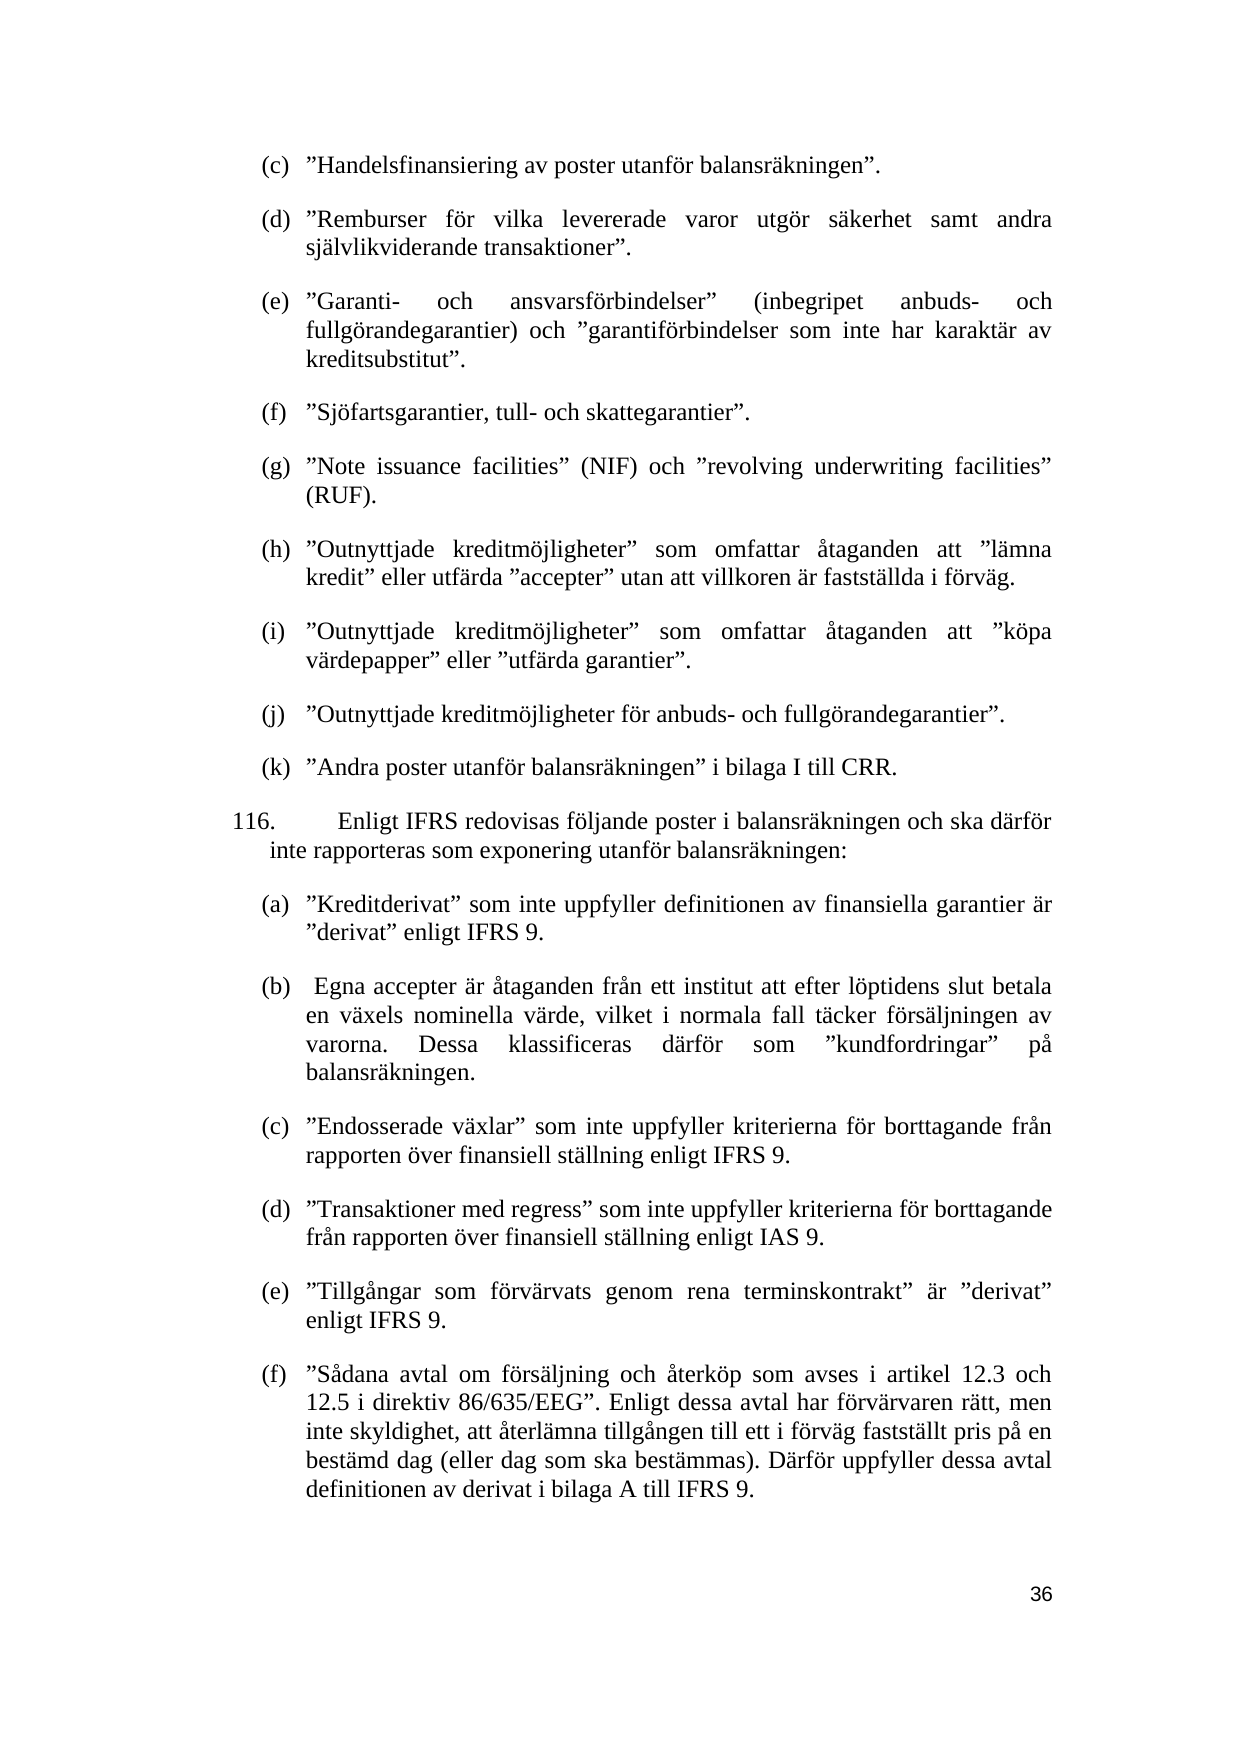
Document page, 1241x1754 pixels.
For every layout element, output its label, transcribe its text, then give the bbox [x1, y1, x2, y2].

list Egna accepter är åtaganden från ett institut att efter löptidens slut betala en växels nominella värde, vilket i normala fall täcker försäljningen av varorna. Dessa klassificeras därför som ”kundfordringar” på balansräkningen. [261, 971, 1053, 1086]
list ”Note issuance facilities” (NIF) och ”revolving underwriting facilities” (RUF). [261, 451, 1053, 509]
list ”Transaktioner med regress” som inte uppfyller kriterierna för borttagande från rapporten över finansiell ställning enligt IAS 9. [261, 1194, 1053, 1251]
list ”Garanti- och ansvarsförbindelser” (inbegripet anbuds- och fullgörandegarantier) och ”garantiförbindelser som inte har karaktär av kreditsubstitut”. [261, 286, 1053, 372]
list ”Kreditderivat” som inte uppfyller definitionen av finansiella garantier är ”derivat” enligt IFRS 9. [261, 889, 1053, 946]
list ”Sådana avtal om försäljning och återköp som avses i artikel 12.3 och 12.5 i direktiv 86/635/EEG”. Enligt dessa avtal har förvärvaren rätt, men inte skyldighet, att återlämna tillgången till ett i förväg fastställt pris på en bestämd dag (eller dag som ska bestämmas). Därför uppfyller dessa avtal definitionen av derivat i bilaga A till IFRS 9. [261, 1359, 1053, 1502]
list ”Tillgångar som förvärvats genom rena terminskontrakt” är ”derivat” enligt IFRS 9. [261, 1276, 1053, 1334]
list ”Outnyttjade kreditmöjligheter för anbuds- och fullgörandegarantier”. [261, 699, 1053, 727]
list ”Sjöfartsgarantier, tull- och skattegarantier”. [261, 397, 1053, 426]
text Enligt IFRS redovisas följande poster i balansräkningen och ska därför inte rapporteras som exponering utanför balansräkningen: [232, 806, 1053, 864]
list ”Outnyttjade kreditmöjligheter” som omfattar åtaganden att ”lämna kredit” eller utfärda ”accepter” utan att villkoren är fastställda i förväg. [261, 534, 1053, 591]
list ”Remburser för vilka levererade varor utgör säkerhet samt andra självlikviderande transaktioner”. [261, 204, 1053, 261]
list ”Handelsfinansiering av poster utanför balansräkningen”. [261, 150, 1053, 179]
list ”Andra poster utanför balansräkningen” i bilaga I till CRR. [261, 752, 1053, 781]
list ”Endosserade växlar” som inte uppfyller kriterierna för borttagande från rapporten över finansiell ställning enligt IFRS 9. [261, 1111, 1053, 1169]
list ”Outnyttjade kreditmöjligheter” som omfattar åtaganden att ”köpa värdepapper” eller ”utfärda garantier”. [261, 616, 1053, 674]
